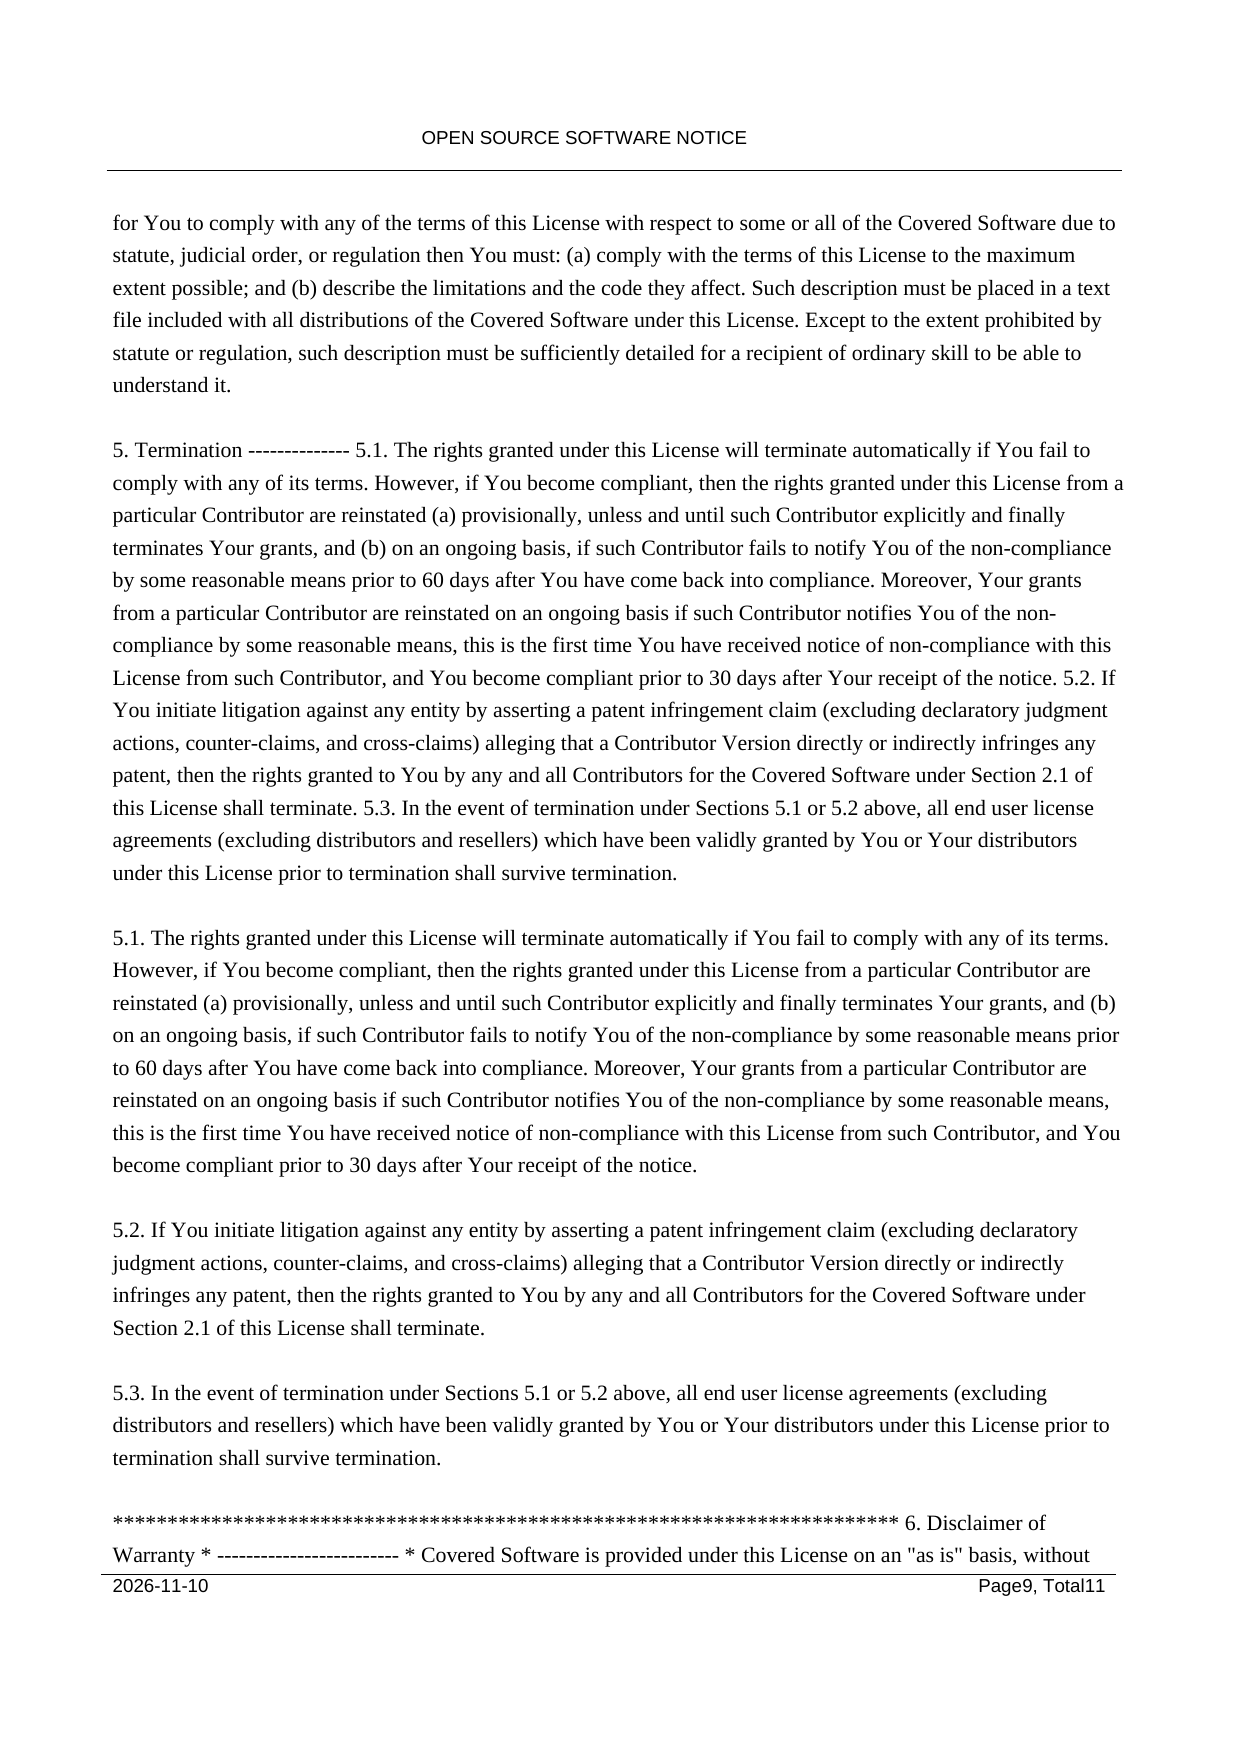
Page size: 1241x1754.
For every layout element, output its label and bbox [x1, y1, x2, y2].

text [112, 206, 1128, 1571]
